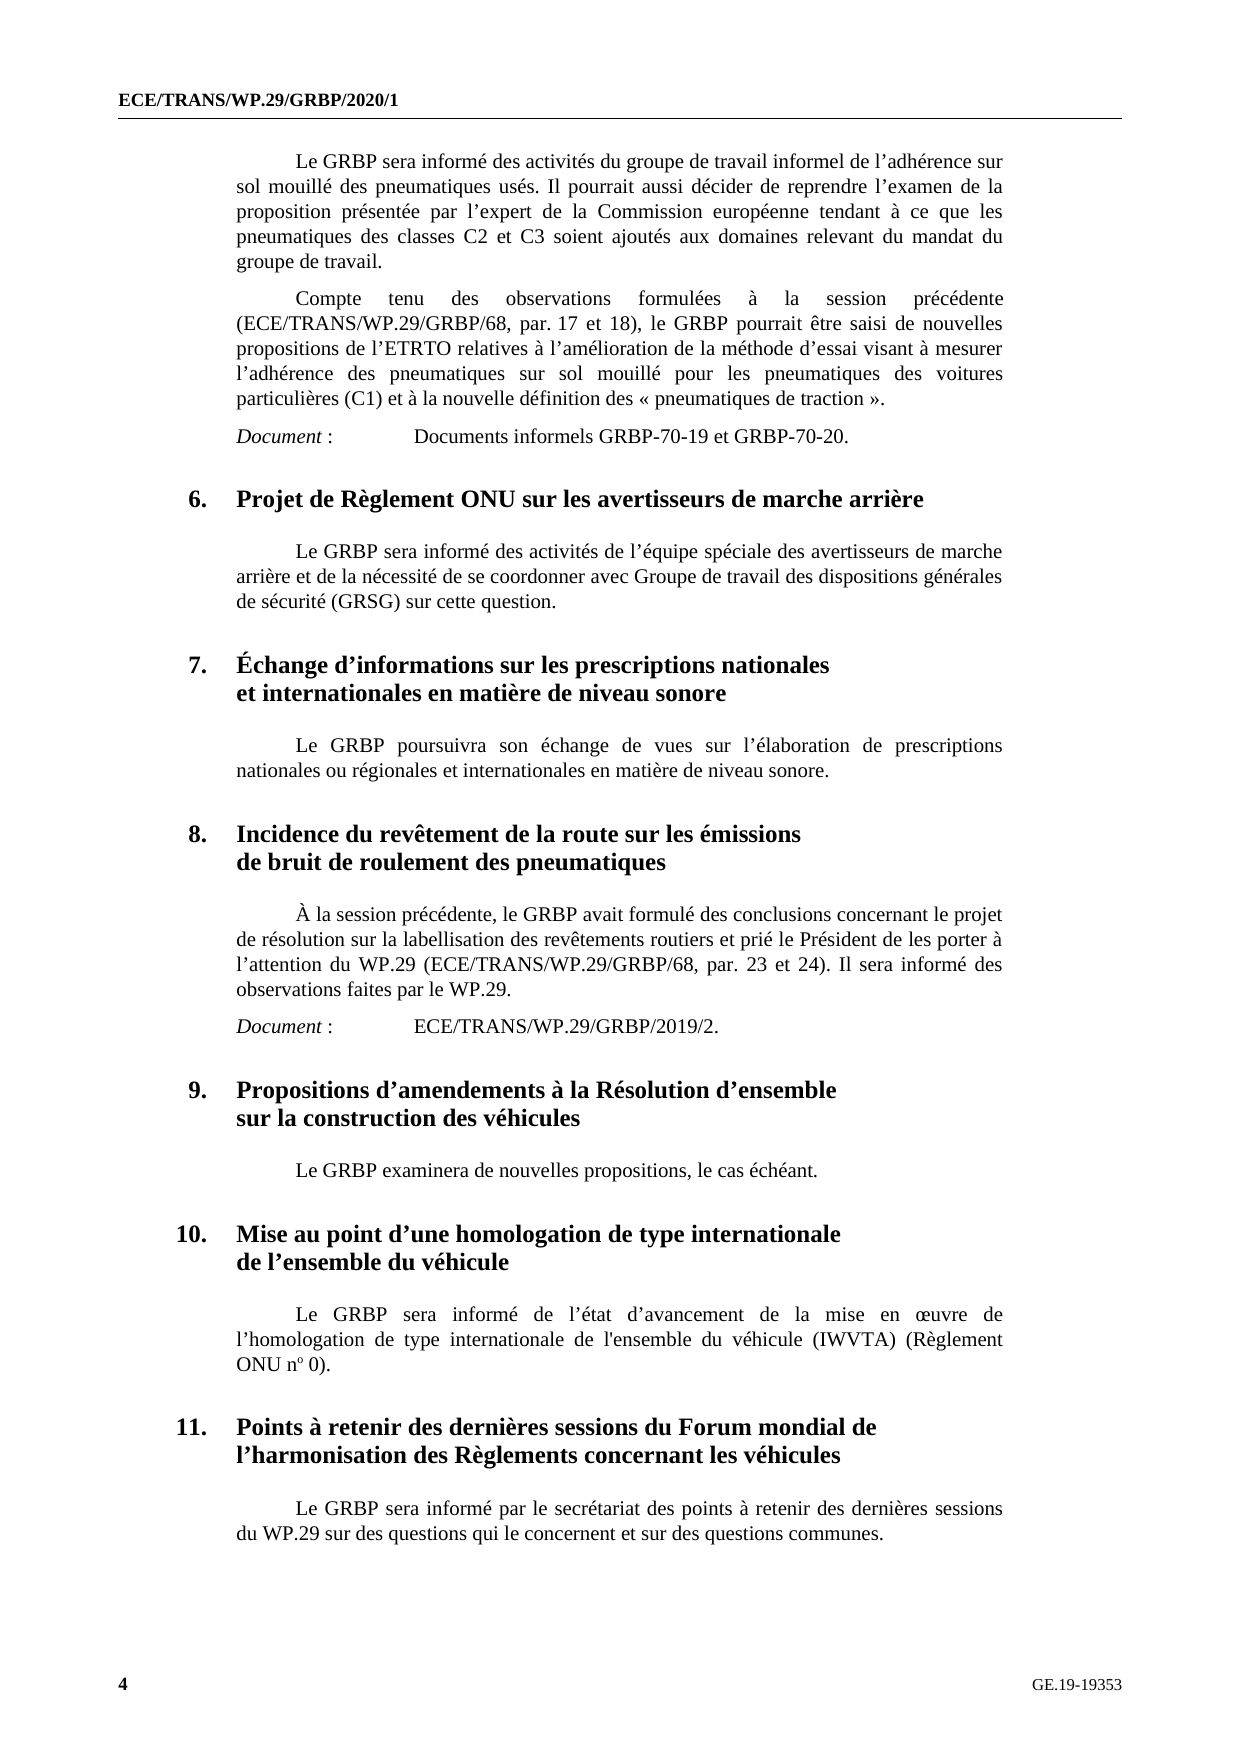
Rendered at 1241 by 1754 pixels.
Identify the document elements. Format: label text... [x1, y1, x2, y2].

text Le GRBP sera informé des activités de l’équipe spéciale des avertisseurs de marche arrière et de la nécessité de se coordonner avec Groupe de travail des dispositions générales de sécurité (GRSG) sur cette question. [236, 538, 1004, 613]
text Le GRBP sera informé des activités du groupe de travail informel de l’adhérence sur sol mouillé des pneumatiques usés. Il pourrait aussi décider de reprendre l’examen de la proposition présentée par l’expert de la Commission européenne tendant à ce que les pneumatiques des classes C2 et C3 soient ajoutés aux domaines relevant du mandat du groupe de travail. [236, 148, 1004, 273]
text 7. Échange d’informations sur les prescriptions nationales et internationales en matière de niveau sonore [118, 651, 1004, 707]
text 9. Propositions d’amendements à la Résolution d’ensemble sur la construction des véhicules [118, 1076, 1004, 1132]
text À la session précédente, le GRBP avait formulé des conclusions concernant le projet de résolution sur la labellisation des revêtements routiers et prié le Président de les porter à l’attention du WP.29 (ECE/TRANS/WP.29/GRBP/68, par. 23 et 24). Il sera informé des observations faites par le WP.29. [236, 901, 1004, 1001]
text Le GRBP poursuivra son échange de vues sur l’élaboration de prescriptions nationales ou régionales et internationales en matière de niveau sonore. [236, 732, 1004, 782]
text Compte tenu des observations formulées à la session précédente (ECE/TRANS/WP.29/GRBP/68, par. 17 et 18), le GRBP pourrait être saisi de nouvelles propositions de l’ETRTO relatives à l’amélioration de la méthode d’essai visant à mesurer l’adhérence des pneumatiques sur sol mouillé pour les pneumatiques des voitures particulières (C1) et à la nouvelle définition des « pneumatiques de traction ». [236, 285, 1004, 410]
text Le GRBP examinera de nouvelles propositions, le cas échéant. [236, 1157, 1004, 1182]
text Document : ECE/TRANS/WP.29/GRBP/2019/2. [236, 1013, 1004, 1038]
text 6. Projet de Règlement ONU sur les avertisseurs de marche arrière [118, 485, 1004, 513]
text 11. Points à retenir des dernières sessions du Forum mondial de l’harmonisation des Règlements concernant les véhicules [118, 1413, 1004, 1469]
text Document : Documents informels GRBP-70-19 et GRBP-70-20. [236, 423, 1004, 448]
text Le GRBP sera informé de l’état d’avancement de la mise en œuvre de l’homologation de type internationale de l'ensemble du véhicule (IWVTA) (Règlement ONU no 0). [236, 1301, 1004, 1376]
text Le GRBP sera informé par le secrétariat des points à retenir des dernières sessions du WP.29 sur des questions qui le concernent et sur des questions communes. [236, 1494, 1004, 1544]
text 8. Incidence du revêtement de la route sur les émissions de bruit de roulement des pneumatiques [118, 819, 1004, 876]
text 10. Mise au point d’une homologation de type internationale de l’ensemble du véhicule [118, 1219, 1004, 1276]
